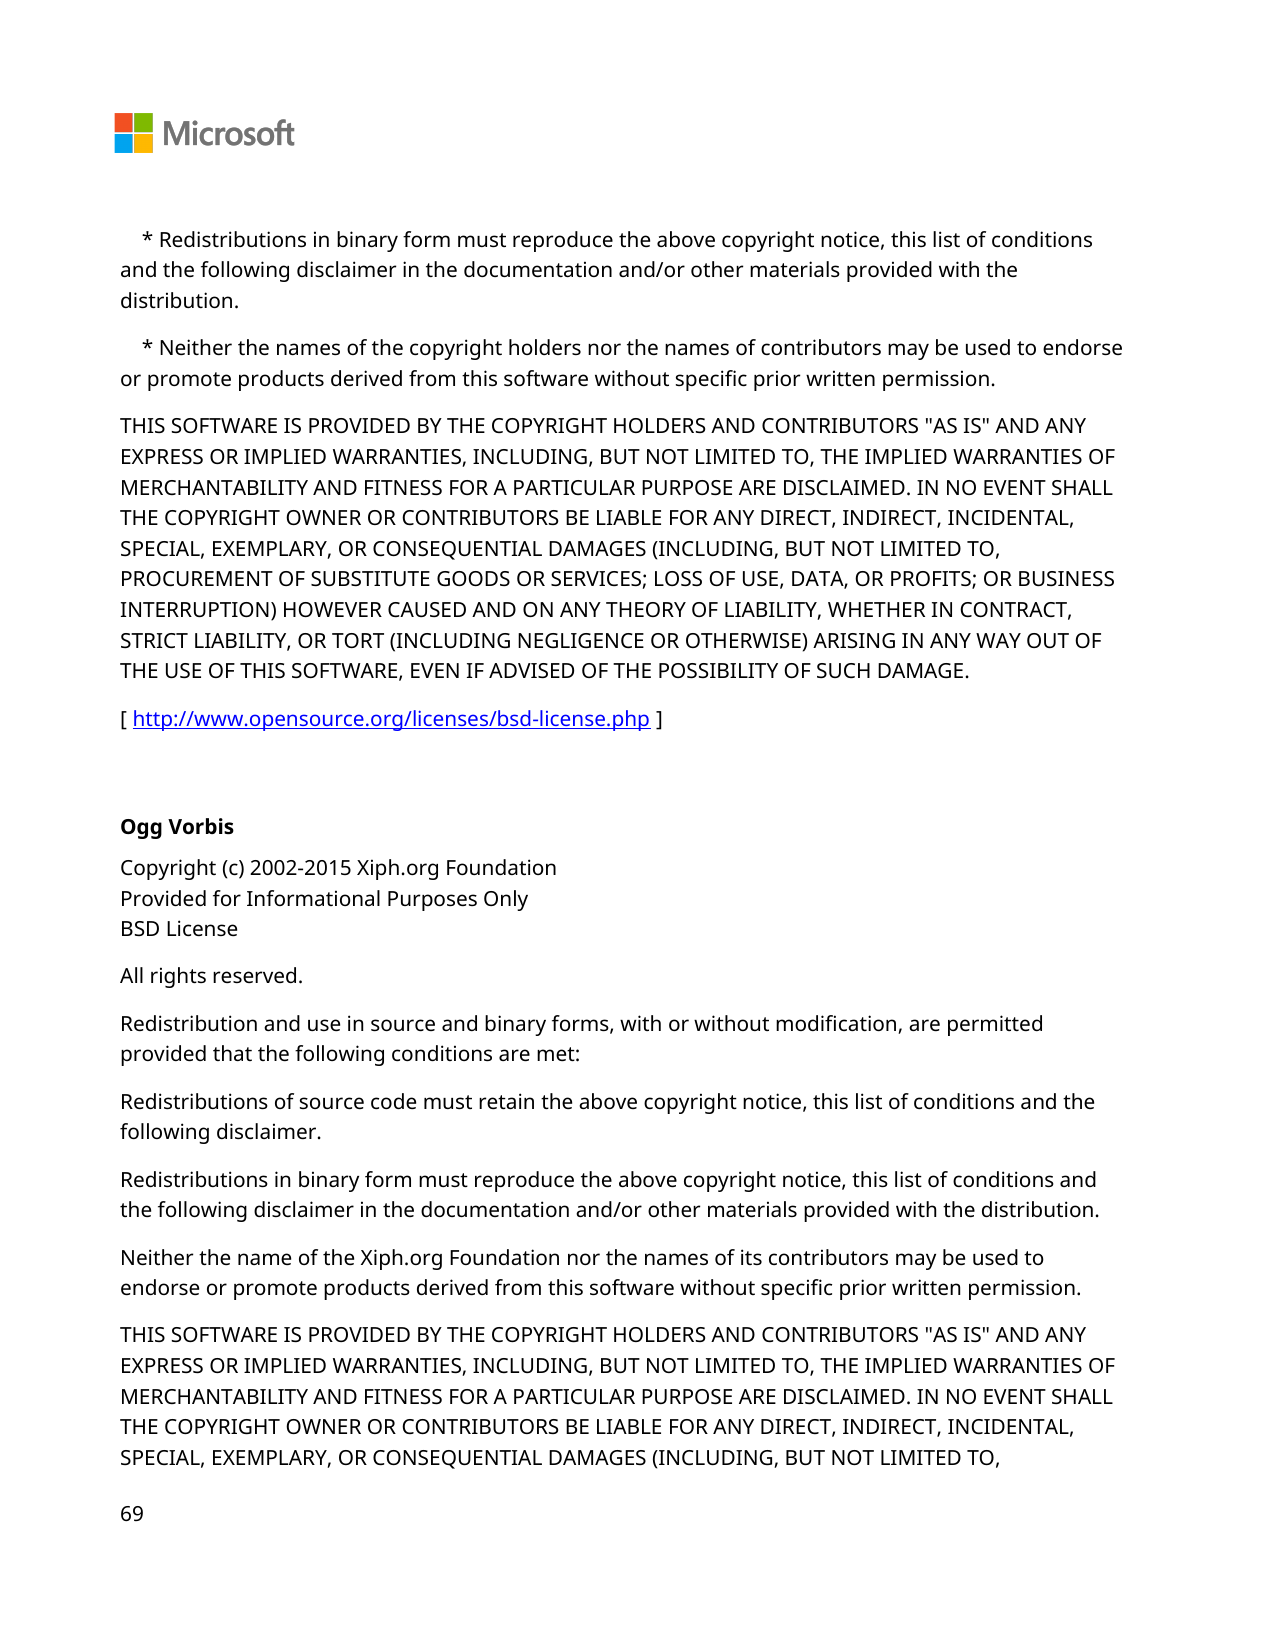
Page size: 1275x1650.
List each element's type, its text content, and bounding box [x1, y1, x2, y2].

text Copyright (c) 2002-2015 Xiph.org Foundation Provided for Informational Purposes Only BSD License [120, 853, 1125, 943]
text * Redistributions in binary form must reproduce the above copyright notice, this list of conditions and the following disclaimer in the documentation and/or other materials provided with the distribution. [120, 225, 1125, 315]
text Redistributions in binary form must reproduce the above copyright notice, this list of conditions and the following disclaimer in the documentation and/or other materials provided with the distribution. [120, 1165, 1125, 1224]
text Redistribution and use in source and binary forms, with or without modification, are permitted provided that the following conditions are met: [120, 1009, 1125, 1068]
text [ http://www.opensource.org/licenses/bsd-license.php ] [120, 704, 1125, 732]
text * Neither the names of the copyright holders nor the names of contributors may be used to endorse or promote products derived from this software without specific prior written permission. [120, 333, 1125, 393]
text Neither the name of the Xiph.org Foundation nor the names of its contributors may be used to endorse or promote products derived from this software without specific prior written permission. [120, 1243, 1125, 1302]
text All rights reserved. [120, 962, 1125, 990]
picture [114, 113, 295, 153]
text Redistributions of source code must retain the above copyright notice, this list of conditions and the following disclaimer. [120, 1087, 1125, 1146]
subtitle Ogg Vorbis [120, 809, 1125, 841]
